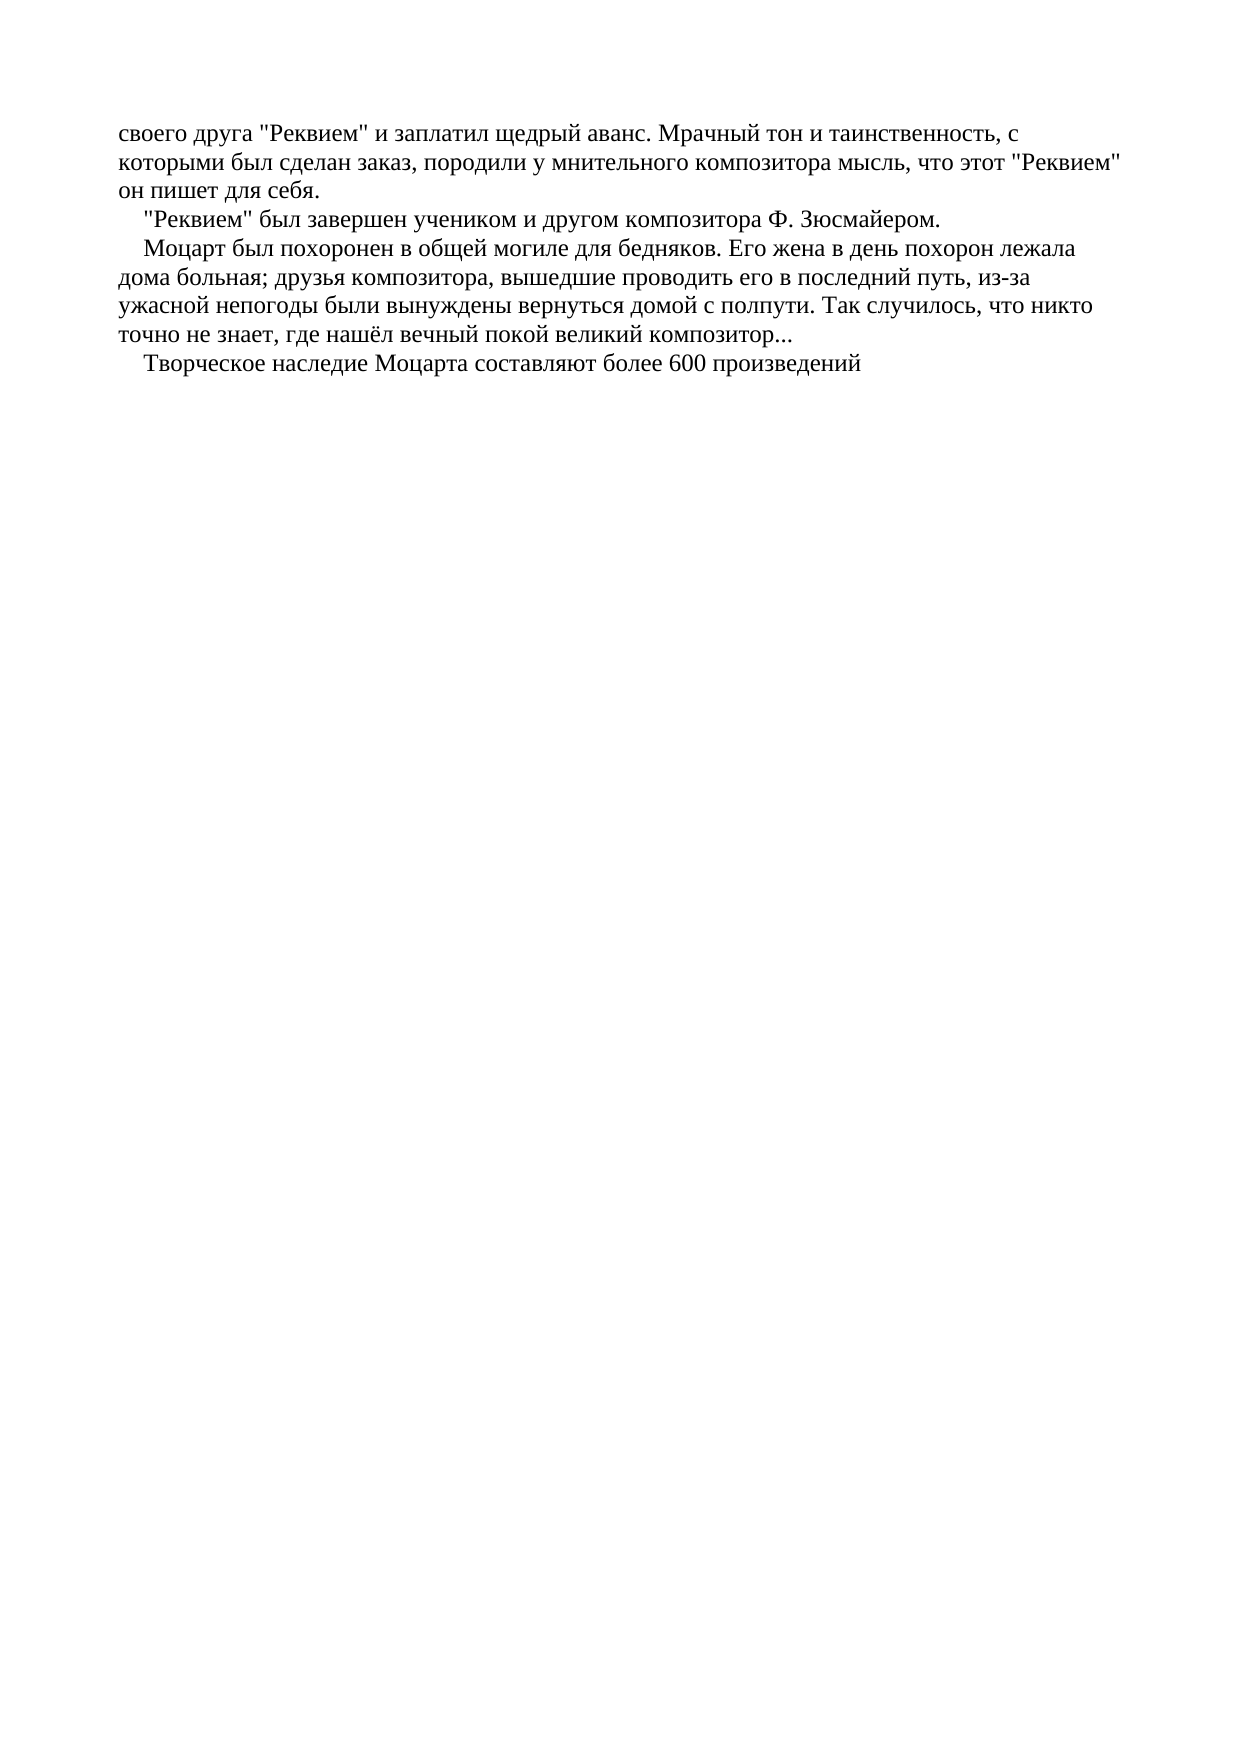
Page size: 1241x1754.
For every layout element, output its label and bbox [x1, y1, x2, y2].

text [118, 118, 1122, 377]
